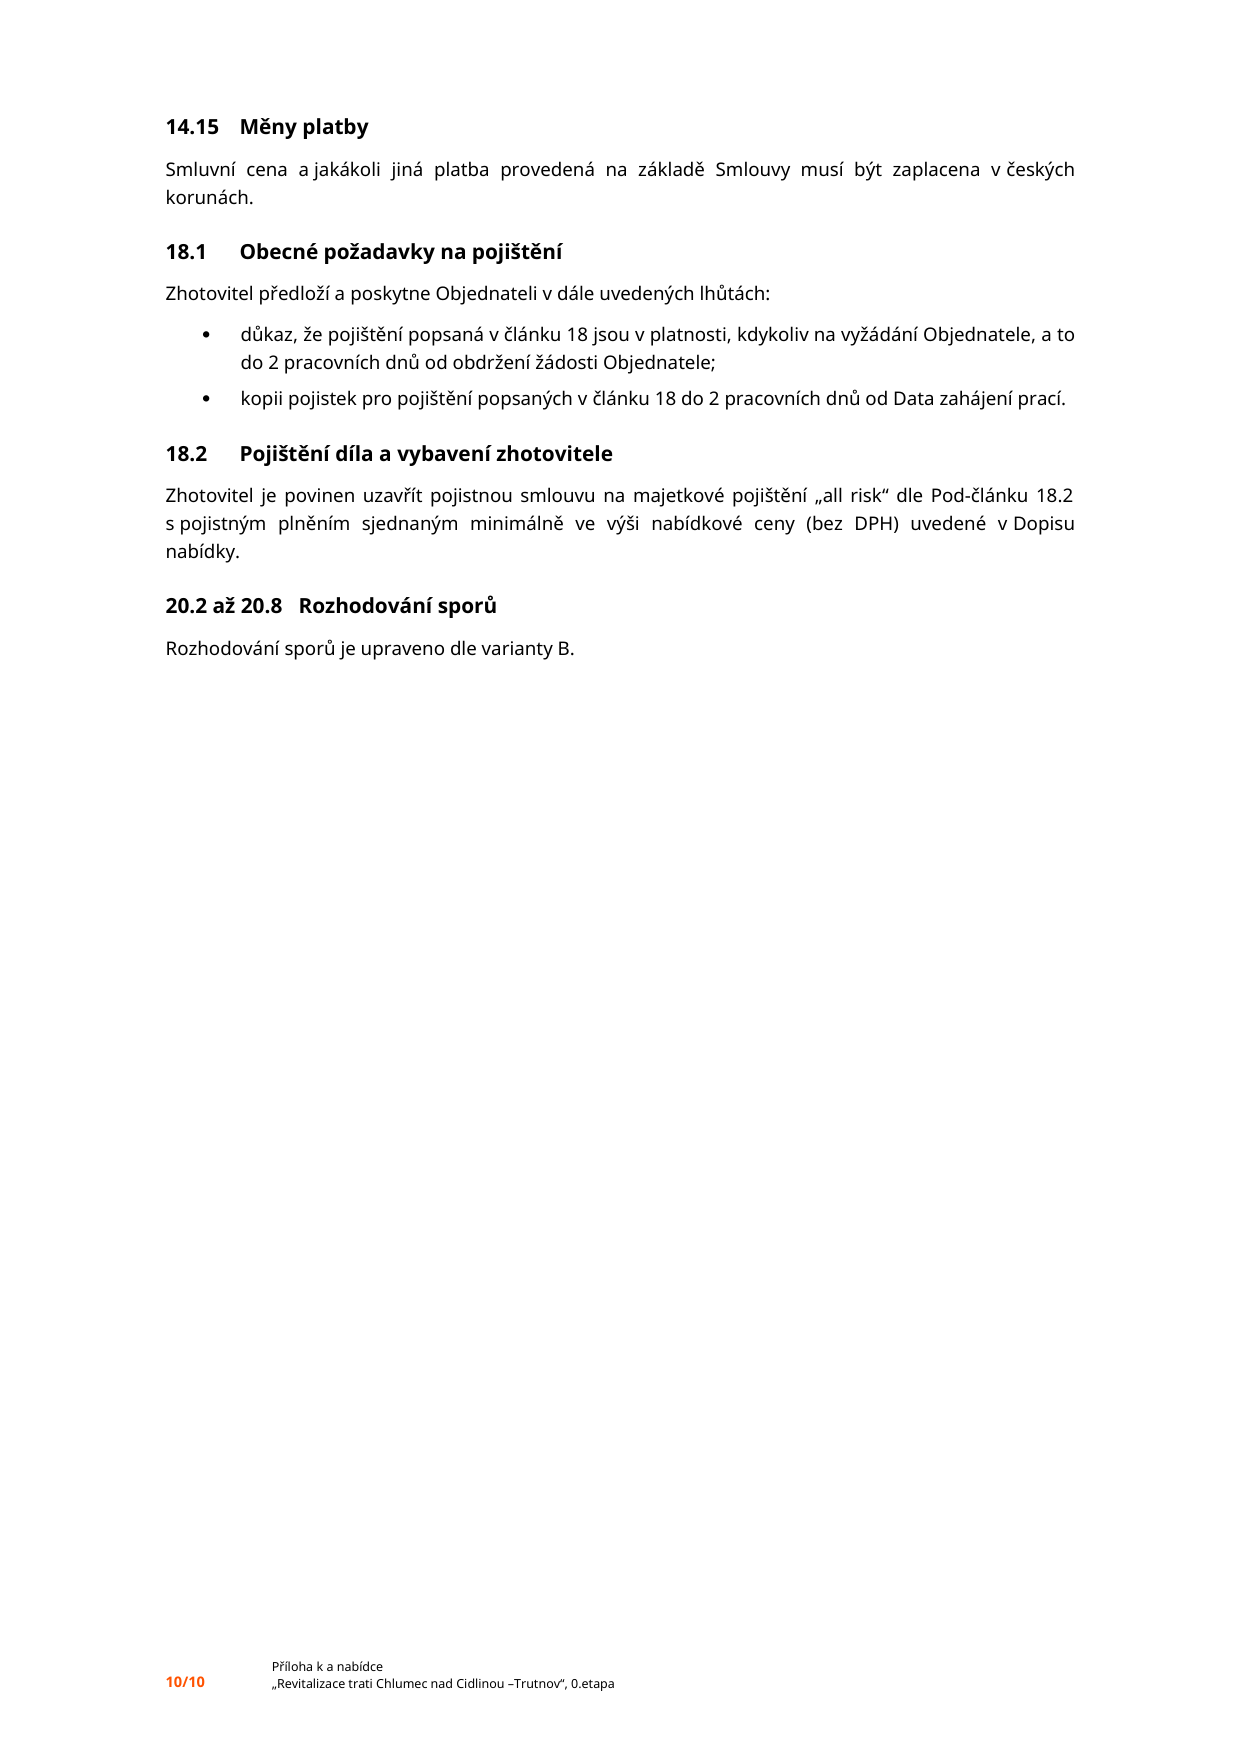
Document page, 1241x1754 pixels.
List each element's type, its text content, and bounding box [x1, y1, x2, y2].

text Smluvní cena a jakákoli jiná platba provedená na základě Smlouvy musí být zaplacena v českých korunách. [165, 156, 1075, 209]
text 14.15 Měny platby [165, 112, 1075, 141]
text Rozhodování sporů je upraveno dle varianty B. [165, 635, 1075, 661]
text 20.2 až 20.8 Rozhodování sporů [165, 591, 1075, 620]
text důkaz, že pojištění popsaná v článku 18 jsou v platnosti, kdykoliv na vyžádání Objednatele, a to do 2 pracovních dnů od obdržení žádosti Objednatele; [203, 321, 1075, 375]
text 18.2 Pojištění díla a vybavení zhotovitele [165, 439, 1075, 467]
text 18.1 Obecné požadavky na pojištění [165, 237, 1075, 265]
text kopii pojistek pro pojištění popsaných v článku 18 do 2 pracovních dnů od Data zahájení prací. [203, 386, 1075, 411]
text Zhotovitel předloží a poskytne Objednateli v dále uvedených lhůtách: [165, 281, 1075, 306]
text Zhotovitel je povinen uzavřít pojistnou smlouvu na majetkové pojištění „all risk“ dle Pod-článku 18.2 s pojistným plněním sjednaným minimálně ve výši nabídkové ceny (bez DPH) uvedené v Dopisu nabídky. [165, 482, 1075, 564]
